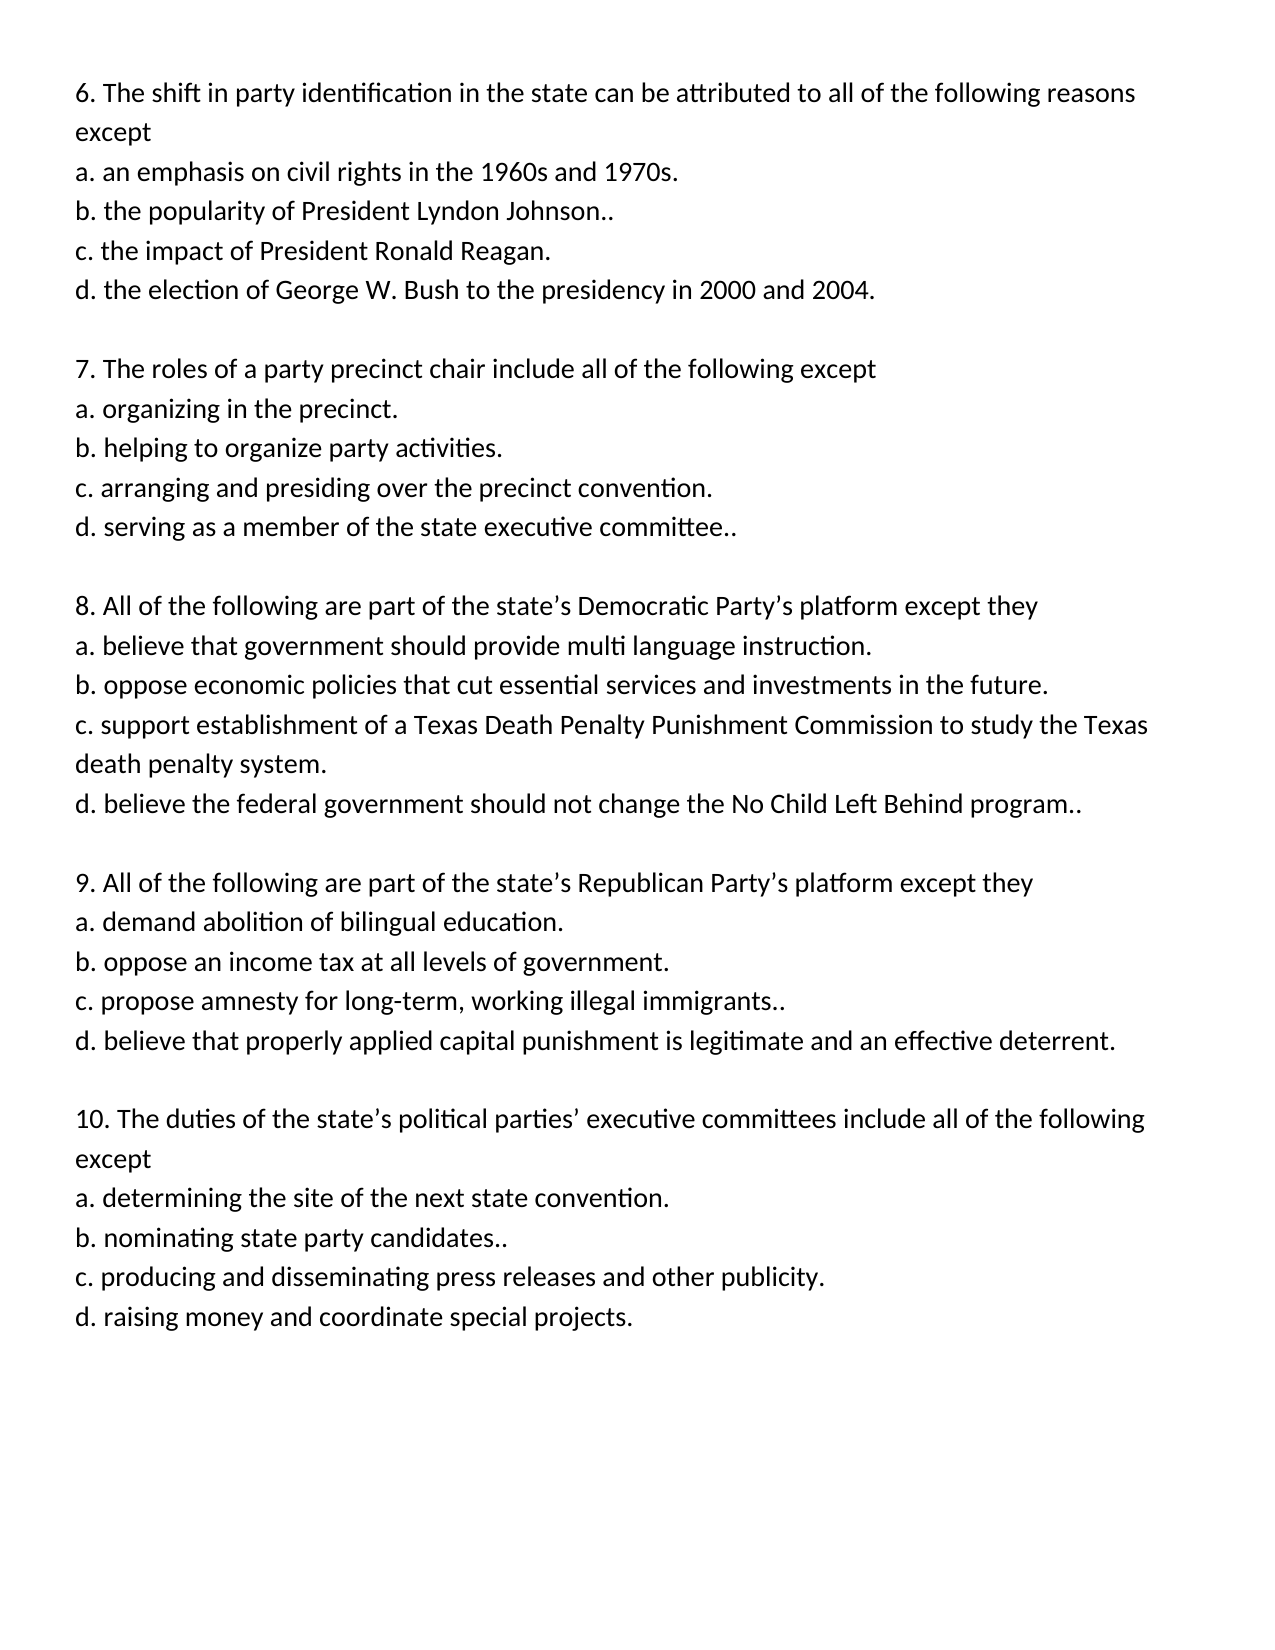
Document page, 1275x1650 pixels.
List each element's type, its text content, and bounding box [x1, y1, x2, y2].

text 6. The shift in party identification in the state can be attributed to all of the following reasons except a. an emphasis on civil rights in the 1960s and 1970s. b. the popularity of President Lyndon Johnson.. c. the impact of President Ronald Reagan. d. the election of George W. Bush to the presidency in 2000 and 2004. 7. The roles of a party precinct chair include all of the following except a. organizing in the precinct. b. helping to organize party activities. c. arranging and presiding over the precinct convention. d. serving as a member of the state executive committee.. 8. All of the following are part of the state’s Democratic Party’s platform except they a. believe that government should provide multi language instruction. b. oppose economic policies that cut essential services and investments in the future. c. support establishment of a Texas Death Penalty Punishment Commission to study the Texas death penalty system. d. believe the federal government should not change the No Child Left Behind program.. 9. All of the following are part of the state’s Republican Party’s platform except they a. demand abolition of bilingual education. b. oppose an income tax at all levels of government. c. propose amnesty for long-term, working illegal immigrants.. d. believe that properly applied capital punishment is legitimate and an effective deterrent. 10. The duties of the state’s political parties’ executive committees include all of the following except a. determining the site of the next state convention. b. nominating state party candidates.. c. producing and disseminating press releases and other publicity. d. raising money and coordinate special projects. [75, 75, 1200, 1365]
